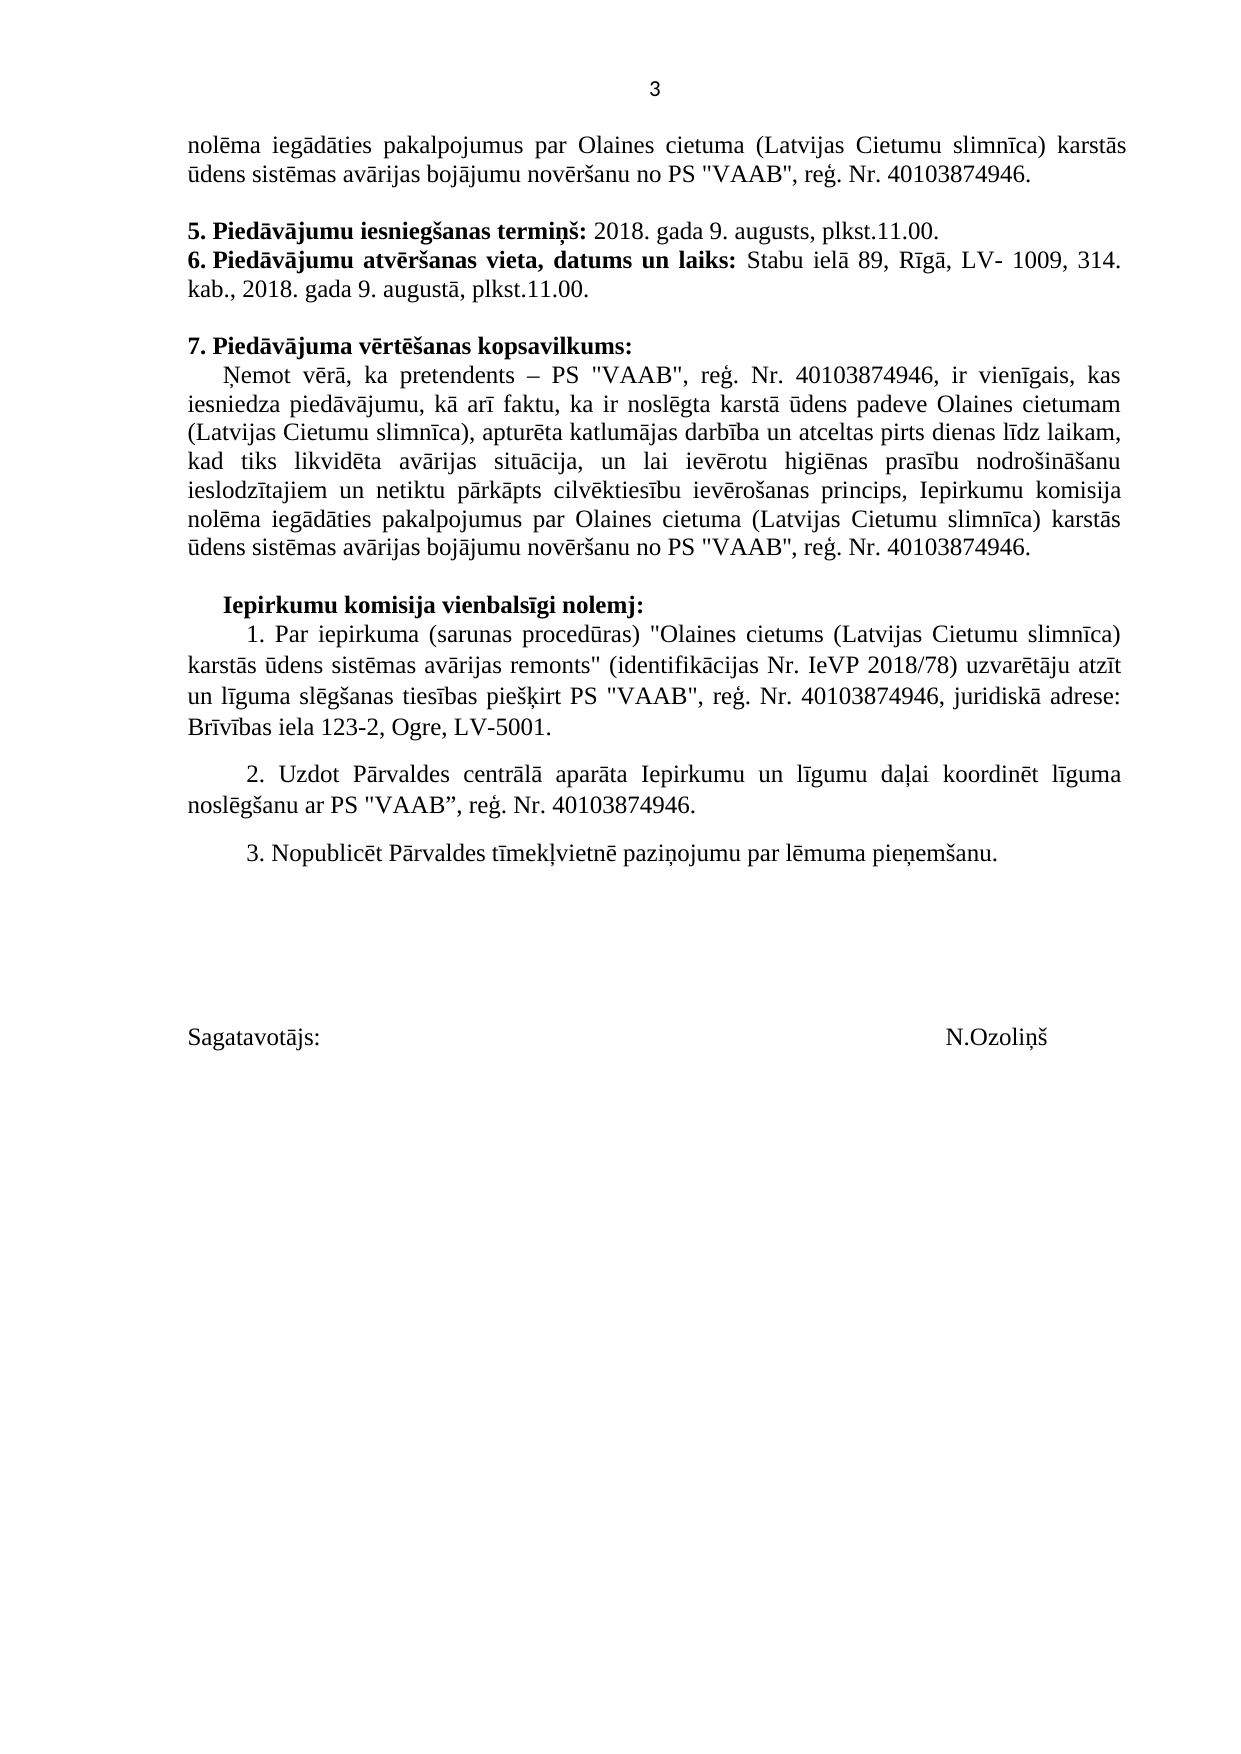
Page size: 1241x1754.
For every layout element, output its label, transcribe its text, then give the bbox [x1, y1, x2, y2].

list Piedāvājumu iesniegšanas termiņš: 2018. gada 9. augusts, plkst.11.00. [187, 216, 1122, 245]
text Sagatavotājs: N.Ozoliņš [187, 1022, 1122, 1051]
list Piedāvājuma vērtēšanas kopsavilkums: [187, 331, 1122, 360]
text 1. Par iepirkuma (sarunas procedūras) "Olaines cietums (Latvijas Cietumu slimnīca) karstās ūdens sistēmas avārijas remonts" (identifikācijas Nr. IeVP 2018/78) uzvarētāju atzīt un līguma slēgšanas tiesības piešķirt PS "VAAB", reģ. Nr. 40103874946, juridiskā adrese: Brīvības iela 123-2, Ogre, LV-5001. [187, 619, 1122, 741]
text 3. Nopublicēt Pārvaldes tīmekļvietnē paziņojumu par lēmuma pieņemšanu. [187, 838, 1122, 867]
text Iepirkumu komisija vienbalsīgi nolemj: [187, 590, 1122, 619]
text 2. Uzdot Pārvaldes centrālā aparāta Iepirkumu un līgumu daļai koordinēt līguma noslēgšanu ar PS "VAAB”, reģ. Nr. 40103874946. [187, 759, 1122, 819]
list Piedāvājumu atvēršanas vieta, datums un laiks: Stabu ielā 89, Rīgā, LV- 1009, 314. kab., 2018. gada 9. augustā, plkst.11.00. [187, 245, 1122, 302]
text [187, 130, 1127, 187]
